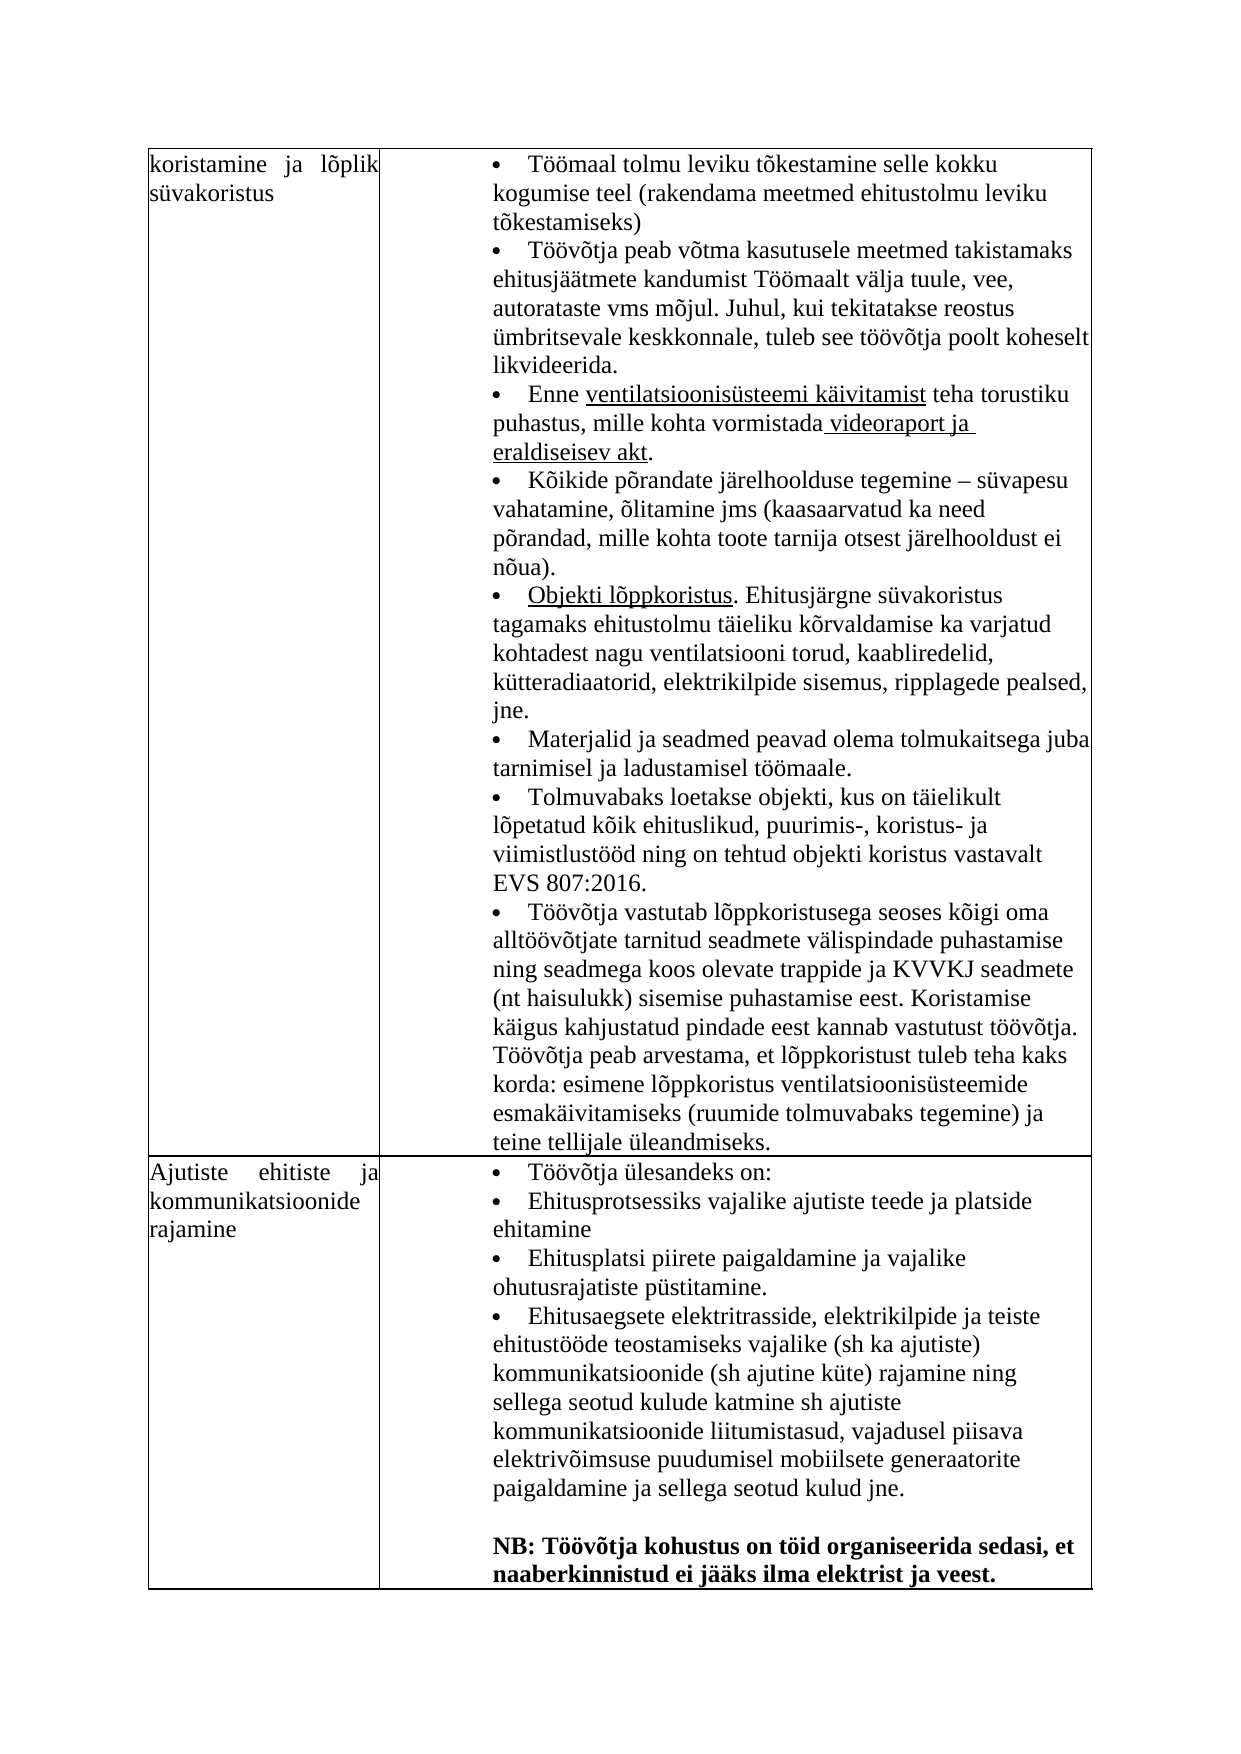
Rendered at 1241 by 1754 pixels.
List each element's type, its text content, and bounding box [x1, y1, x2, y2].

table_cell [149, 149, 379, 1155]
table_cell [149, 1157, 379, 1588]
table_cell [380, 1157, 1091, 1588]
